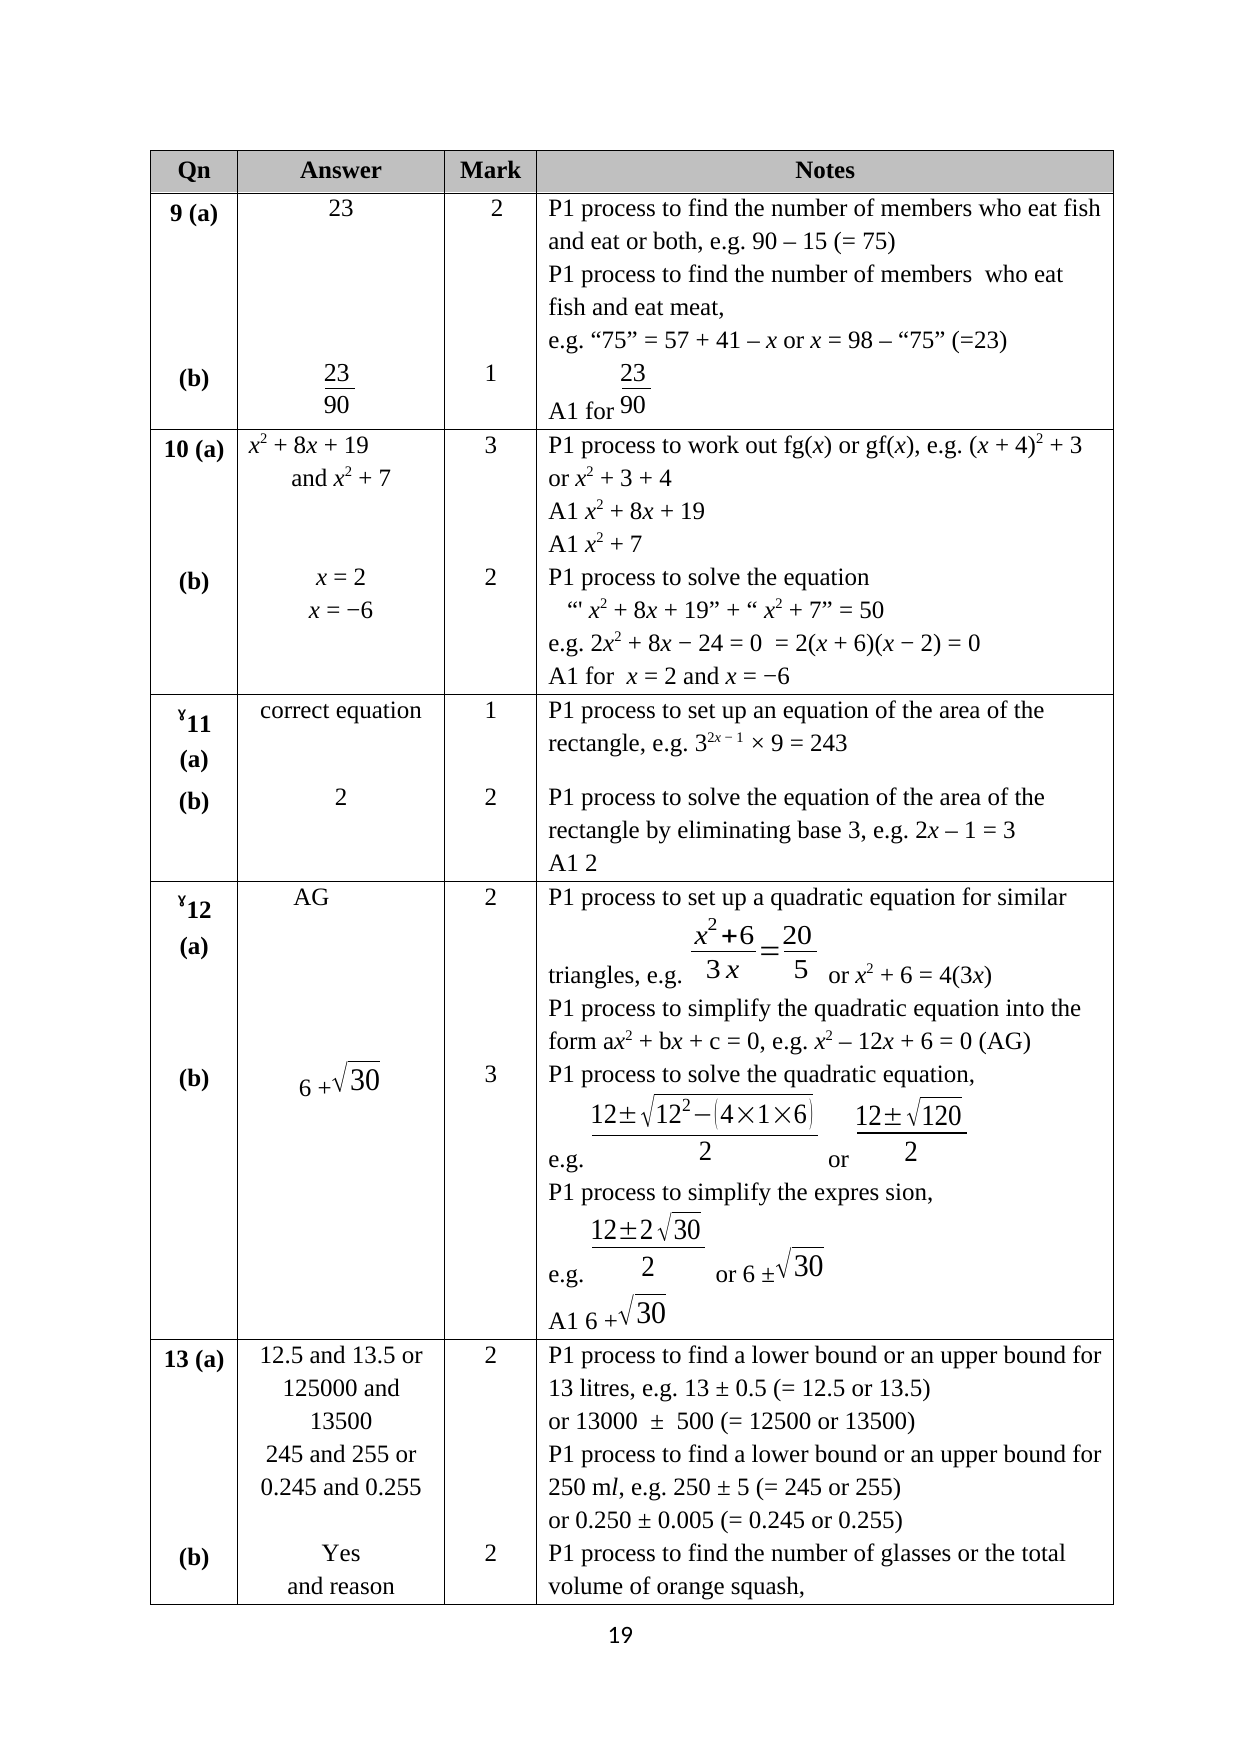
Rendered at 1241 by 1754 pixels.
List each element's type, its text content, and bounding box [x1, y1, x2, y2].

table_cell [537, 1538, 1113, 1604]
table_cell Yes and reason [238, 1538, 444, 1604]
table_cell (b) [151, 782, 237, 881]
table_cell P1 process to find a lower bound or an upper bound for 13 litres, e.g. 13 ± 0.5 (= 12.5 or 13.5) or 13000 ± 500 (= 12500 or 13500) P1 process to find a lower bound or an upper bound for 250 ml, e.g. 250 ± 5 (= 245 or 255) or 0.250 ± 0.005 (= 0.245 or 0.255) [537, 1340, 1113, 1538]
table_cell correct equation [238, 695, 444, 782]
table_cell 2 [445, 782, 536, 881]
table_cell x = 2 x = −6 [238, 562, 444, 694]
table_cell (b) [151, 1059, 237, 1339]
table_header Mark [445, 151, 536, 192]
table_cell 6 + [238, 1059, 444, 1339]
table_cell 3 [445, 430, 536, 562]
table_cell 9 (a) [151, 194, 237, 358]
table_cell x2 + 8x + 19 and x2 + 7 [238, 430, 444, 562]
table_cell 1 [445, 695, 536, 782]
table_cell P1 process to set up an equation of the area of the rectangle, e.g. 32x − 1 × 9 = 243 [537, 695, 1113, 782]
table_cell (b) [151, 1538, 237, 1604]
table_cell [238, 359, 444, 429]
table_cell (b) [151, 562, 237, 694]
table_cell AG [238, 882, 444, 1059]
table_cell P1 process to solve the quadratic equation, e.g. or P1 process to simplify the expres sion, e.g. or 6 ± A1 6 + [537, 1059, 1113, 1339]
table_header Answer [238, 151, 444, 192]
table_cell 23 [238, 194, 444, 358]
table_cell 2 [445, 882, 536, 1059]
table_cell P1 process to solve the equation of the area of the rectangle by eliminating base 3, e.g. 2x – 1 = 3 A1 2 [537, 782, 1113, 881]
table_cell P1 process to solve the equation “' x2 + 8x + 19” + “ x2 + 7” = 50 e.g. 2x2 + 8x − 24 = 0 = 2(x + 6)(x − 2) = 0 A1 for x = 2 and x = −6 [537, 562, 1113, 694]
table_cell P1 process to work out fg(x) or gf(x), e.g. (x + 4)2 + 3 or x2 + 3 + 4 A1 x2 + 8x + 19 A1 x2 + 7 [537, 430, 1113, 562]
table_cell 3 [445, 1059, 536, 1339]
table_cell 2 [238, 782, 444, 881]
table_cell P1 process to set up a quadratic equation for similar triangles, e.g. or x2 + 6 = 4(3x) P1 process to simplify the quadratic equation into the form ax2 + bx + c = 0, e.g. x2 – 12x + 6 = 0 (AG) [537, 882, 1113, 1059]
table_cell A1 for [537, 359, 1113, 429]
table_cell 1 [445, 359, 536, 429]
table_cell 12.5 and 13.5 or 125000 and 13500 245 and 255 or 0.245 and 0.255 [238, 1340, 444, 1538]
table_header Qn [151, 151, 237, 192]
table_cell ˠ12 (a) [151, 882, 237, 1059]
table_cell 2 [445, 562, 536, 694]
table_cell 2 [445, 194, 536, 358]
table_cell ˠ11 (a) [151, 695, 237, 782]
table_cell P1 process to find the number of members who eat fish and eat or both, e.g. 90 – 15 (= 75) P1 process to find the number of members who eat fish and eat meat, e.g. “75” = 57 + 41 – x or x = 98 – “75” (=23) [537, 194, 1113, 358]
table_header Notes [537, 151, 1113, 192]
table_cell 13 (a) [151, 1340, 237, 1538]
table_cell 10 (a) [151, 430, 237, 562]
table_cell (b) [151, 359, 237, 429]
table_cell 2 [445, 1538, 536, 1604]
table_cell 2 [445, 1340, 536, 1538]
